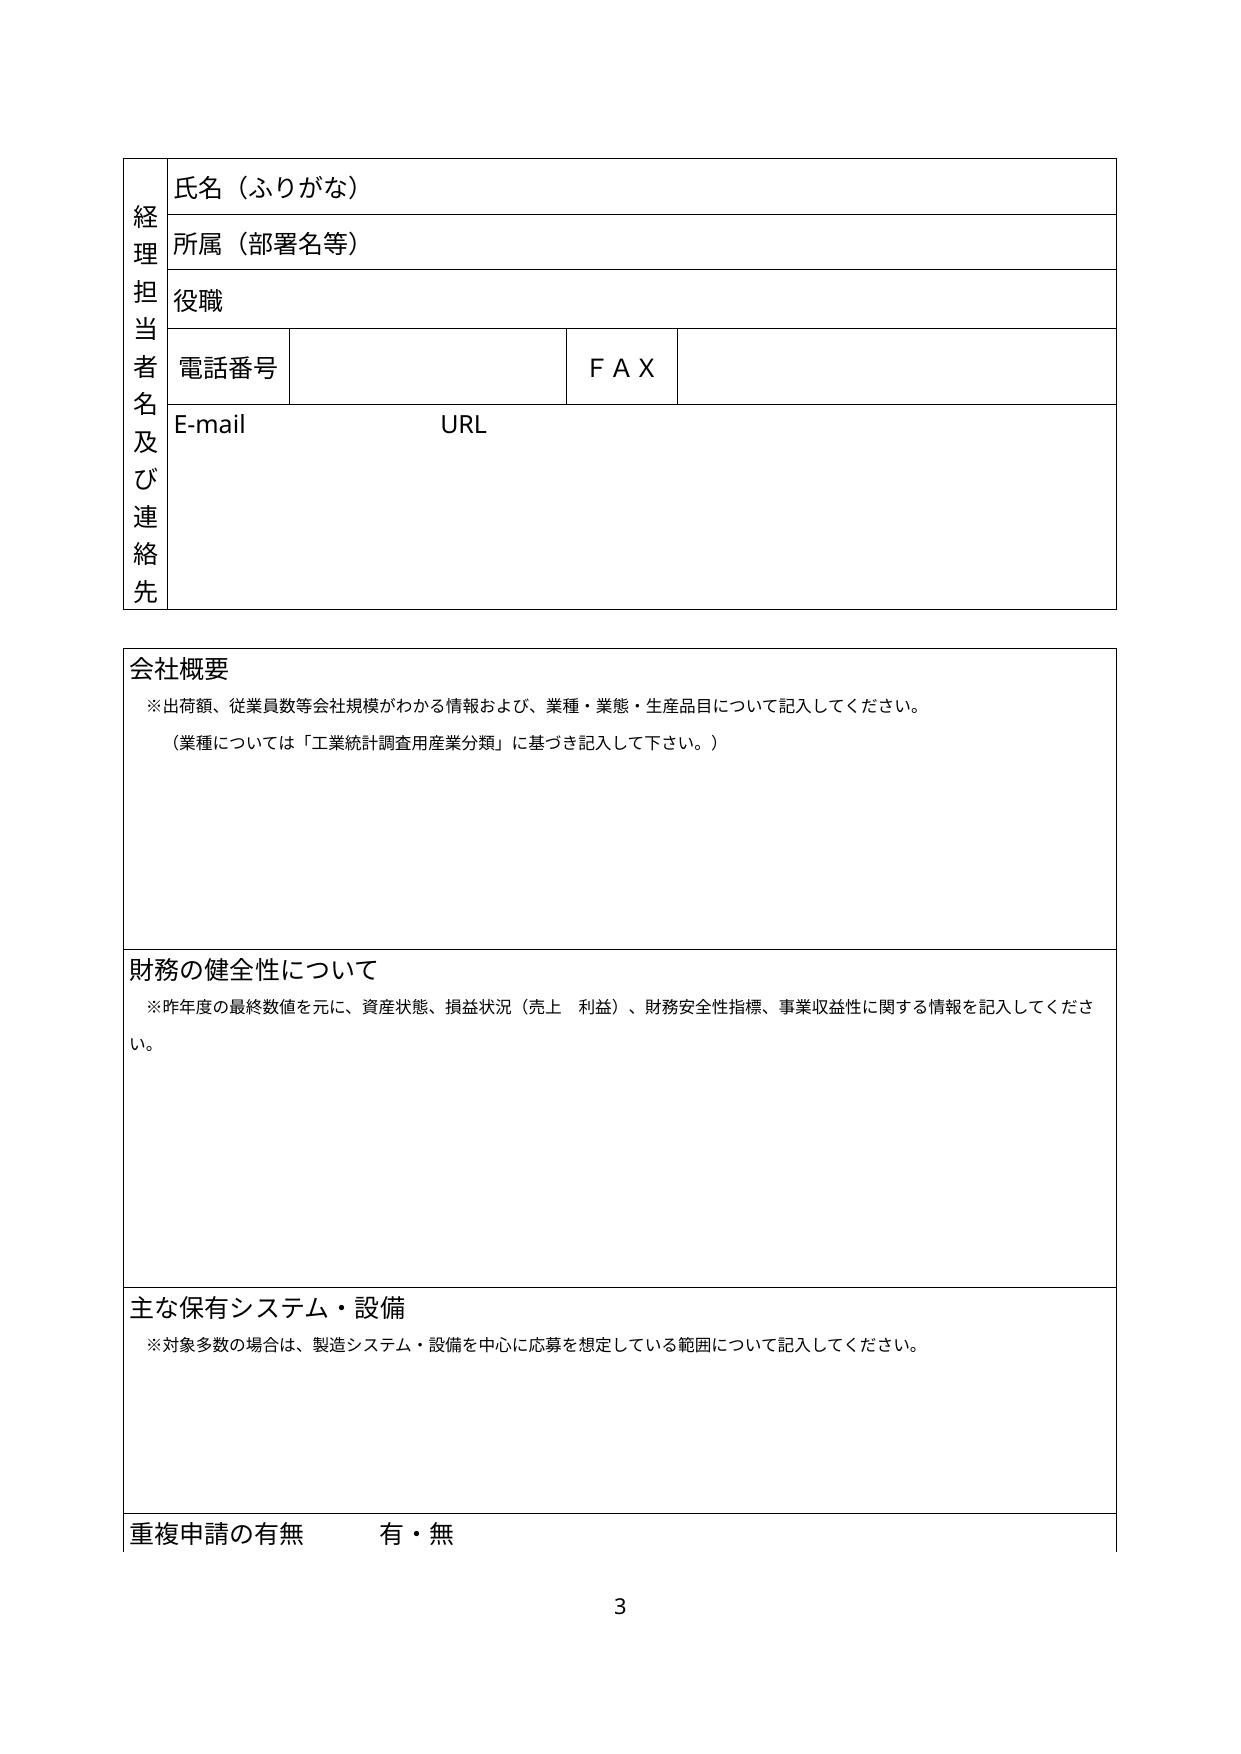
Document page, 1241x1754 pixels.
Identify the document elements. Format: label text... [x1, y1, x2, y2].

table_cell [678, 329, 1116, 404]
table_cell ＦＡＸ [567, 329, 677, 404]
table_cell 財務の健全性について ※昨年度の最終数値を元に、資産状態、損益状況（売上 利益）、財務安全性指標、事業収益性に関する情報を記入してください。 [124, 950, 1116, 1287]
table_cell 電話番号 [168, 329, 289, 404]
table_cell 役職 [168, 270, 1116, 328]
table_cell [124, 1514, 1116, 1552]
table_cell 所属（部署名等） [168, 215, 1116, 269]
table_cell 氏名（ふりがな） [168, 159, 1116, 214]
table_cell [290, 329, 566, 404]
table_cell E-mail URL [168, 405, 1116, 609]
table_cell 経理担当者 名及 び 連 絡先 [124, 159, 167, 609]
table_header 会社概要 ※出荷額、従業員数等会社規模がわかる情報および、業種・業態・生産品目について記入してください。 （業種については「工業統計調査用産業分類」に基づき記入して下さい。） [124, 649, 1116, 949]
table_cell 主な保有システム・設備 ※対象多数の場合は、製造システム・設備を中心に応募を想定している範囲について記入してください。 [124, 1288, 1116, 1513]
